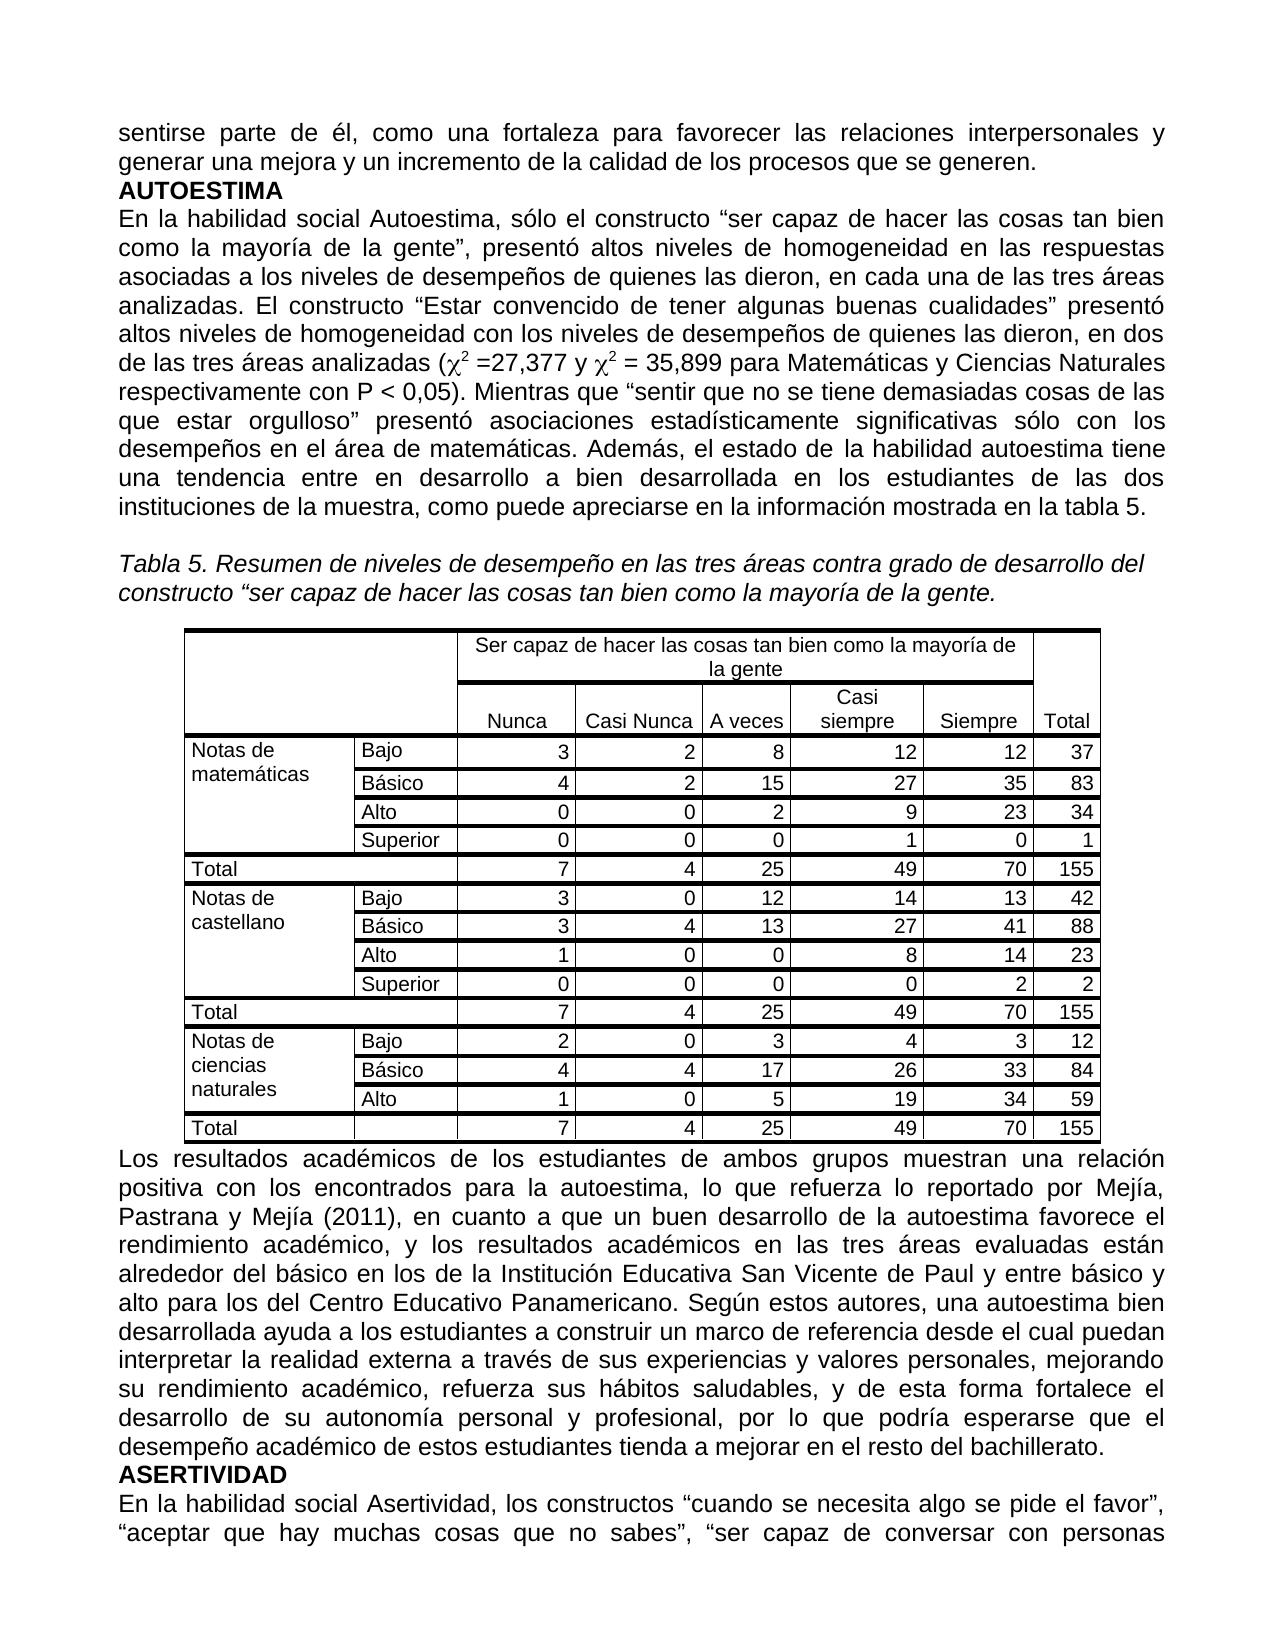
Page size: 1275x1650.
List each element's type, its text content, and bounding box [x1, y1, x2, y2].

table_cell 37 [1034, 738, 1100, 766]
table_cell 41 [924, 914, 1033, 938]
table_cell 1 [458, 1087, 575, 1111]
table_cell [355, 1116, 457, 1139]
table_cell 33 [924, 1058, 1033, 1082]
table_cell 14 [791, 886, 923, 909]
table_cell 49 [791, 1116, 923, 1139]
table_cell 0 [458, 828, 575, 852]
table_cell Notas de castellano [185, 886, 354, 996]
table_header Total [1034, 633, 1100, 733]
table_cell 2 [1034, 972, 1100, 996]
table_cell 155 [1034, 1000, 1100, 1024]
table_cell 0 [576, 1029, 702, 1053]
table_cell 70 [924, 1116, 1033, 1139]
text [118, 1489, 1167, 1547]
table_header Ser capaz de hacer las cosas tan bien como la mayoría de la gente [458, 633, 1033, 680]
table_cell Total [185, 1000, 457, 1024]
table_cell 0 [703, 943, 790, 967]
table_cell 8 [791, 943, 923, 967]
table_cell 2 [576, 738, 702, 766]
table_cell 3 [924, 1029, 1033, 1053]
table_cell 12 [791, 738, 923, 766]
table_cell 0 [703, 828, 790, 852]
table_cell Superior [355, 972, 457, 996]
table_cell 4 [458, 1058, 575, 1082]
table_cell 88 [1034, 914, 1100, 938]
table_cell Notas de matemáticas [185, 738, 354, 852]
table_cell 3 [458, 886, 575, 909]
table_cell 155 [1034, 1116, 1100, 1139]
table_cell Superior [355, 828, 457, 852]
table_cell Siempre [924, 685, 1033, 733]
table_cell 0 [576, 972, 702, 996]
table_cell 0 [576, 886, 702, 909]
table_cell 7 [458, 1000, 575, 1024]
table_cell 0 [703, 972, 790, 996]
table_cell 84 [1034, 1058, 1100, 1082]
table_cell 4 [576, 914, 702, 938]
text ASERTIVIDAD [118, 1460, 1167, 1489]
table_cell Notas de ciencias naturales [185, 1029, 354, 1111]
table_cell Bajo [355, 738, 457, 766]
table_cell Casi siempre [791, 685, 923, 733]
table_cell 23 [924, 800, 1033, 824]
table_header [185, 633, 457, 733]
table_cell 2 [924, 972, 1033, 996]
table_cell 8 [703, 738, 790, 766]
table_cell 1 [1034, 828, 1100, 852]
table_cell 70 [924, 857, 1033, 881]
table_cell 155 [1034, 857, 1100, 881]
table_cell 27 [791, 914, 923, 938]
table_cell 4 [576, 857, 702, 881]
table_cell 14 [924, 943, 1033, 967]
table_cell 34 [924, 1087, 1033, 1111]
table_cell 15 [703, 771, 790, 795]
table_cell Básico [355, 1058, 457, 1082]
table_cell 17 [703, 1058, 790, 1082]
table_cell 4 [576, 1116, 702, 1139]
table_cell 1 [791, 828, 923, 852]
table_cell Bajo [355, 1029, 457, 1053]
text En la habilidad social Autoestima, sólo el constructo “ser capaz de hacer las cosas tan bien como la mayoría de la gente”, presentó altos niveles de homogeneidad en las respuestas asociadas a los niveles de desempeños de quienes las dieron, en cada una de las tres áreas analizadas. El constructo “Estar convencido de tener algunas buenas cualidades” presentó altos niveles de homogeneidad con los niveles de desempeños de quienes las dieron, en dos de las tres áreas analizadas (2 =27,377 y 2 = 35,899 para Matemáticas y Ciencias Naturales respectivamente con P < 0,05). Mientras que “sentir que no se tiene demasiadas cosas de las que estar orgulloso” presentó asociaciones estadísticamente significativas sólo con los desempeños en el área de matemáticas. Además, el estado de la habilidad autoestima tiene una tendencia entre en desarrollo a bien desarrollada en los estudiantes de las dos instituciones de la muestra, como puede apreciarse en la información mostrada en la tabla 5. [118, 204, 1167, 521]
table_cell 0 [458, 800, 575, 824]
table_cell 0 [576, 828, 702, 852]
table_cell Básico [355, 914, 457, 938]
table_cell 0 [576, 800, 702, 824]
table_cell 25 [703, 857, 790, 881]
table_cell Bajo [355, 886, 457, 909]
table_cell 3 [458, 914, 575, 938]
table_cell 27 [791, 771, 923, 795]
table_cell 1 [458, 943, 575, 967]
table_cell 4 [576, 1000, 702, 1024]
table_cell 49 [791, 857, 923, 881]
table_cell 23 [1034, 943, 1100, 967]
table_cell 7 [458, 1116, 575, 1139]
table_cell 12 [703, 886, 790, 909]
table_cell 2 [576, 771, 702, 795]
table_cell 13 [703, 914, 790, 938]
table_cell 0 [576, 1087, 702, 1111]
table_cell 0 [791, 972, 923, 996]
table_cell 5 [703, 1087, 790, 1111]
table_cell 12 [924, 738, 1033, 766]
table_cell 42 [1034, 886, 1100, 909]
table_cell Nunca [458, 685, 575, 733]
table_cell Casi Nunca [576, 685, 702, 733]
table_cell 70 [924, 1000, 1033, 1024]
table_cell 4 [791, 1029, 923, 1053]
table_cell 3 [703, 1029, 790, 1053]
text Los resultados académicos de los estudiantes de ambos grupos muestran una relación positiva con los encontrados para la autoestima, lo que refuerza lo reportado por Mejía, Pastrana y Mejía (2011), en cuanto a que un buen desarrollo de la autoestima favorece el rendimiento académico, y los resultados académicos en las tres áreas evaluadas están alrededor del básico en los de la Institución Educativa San Vicente de Paul y entre básico y alto para los del Centro Educativo Panamericano. Según estos autores, una autoestima bien desarrollada ayuda a los estudiantes a construir un marco de referencia desde el cual puedan interpretar la realidad externa a través de sus experiencias y valores personales, mejorando su rendimiento académico, refuerza sus hábitos saludables, y de esta forma fortalece el desarrollo de su autonomía personal y profesional, por lo que podría esperarse que el desempeño académico de estos estudiantes tienda a mejorar en el resto del bachillerato. [118, 1144, 1167, 1460]
table_cell 7 [458, 857, 575, 881]
table_cell 13 [924, 886, 1033, 909]
table_cell Total [185, 1116, 354, 1139]
table_cell 2 [458, 1029, 575, 1053]
table_cell 25 [703, 1000, 790, 1024]
table_cell 59 [1034, 1087, 1100, 1111]
table_cell 34 [1034, 800, 1100, 824]
table_cell 0 [458, 972, 575, 996]
table_cell Alto [355, 943, 457, 967]
table_cell 3 [458, 738, 575, 766]
table_cell 0 [924, 828, 1033, 852]
table_cell Alto [355, 800, 457, 824]
table_cell 4 [576, 1058, 702, 1082]
table_cell Básico [355, 771, 457, 795]
text AUTOESTIMA [118, 176, 1167, 204]
table_cell 12 [1034, 1029, 1100, 1053]
table_cell 25 [703, 1116, 790, 1139]
table_cell 26 [791, 1058, 923, 1082]
table_cell Alto [355, 1087, 457, 1111]
table_cell 0 [576, 943, 702, 967]
table_cell 35 [924, 771, 1033, 795]
table_cell Total [185, 857, 457, 881]
text Tabla 5. Resumen de niveles de desempeño en las tres áreas contra grado de desarrollo del constructo “ser capaz de hacer las cosas tan bien como la mayoría de la gente. [118, 549, 1167, 607]
table_cell A veces [703, 685, 790, 733]
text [118, 118, 1167, 176]
table_cell 4 [458, 771, 575, 795]
table_cell 9 [791, 800, 923, 824]
table_cell 49 [791, 1000, 923, 1024]
table_cell 2 [703, 800, 790, 824]
table_cell 83 [1034, 771, 1100, 795]
table_cell 19 [791, 1087, 923, 1111]
